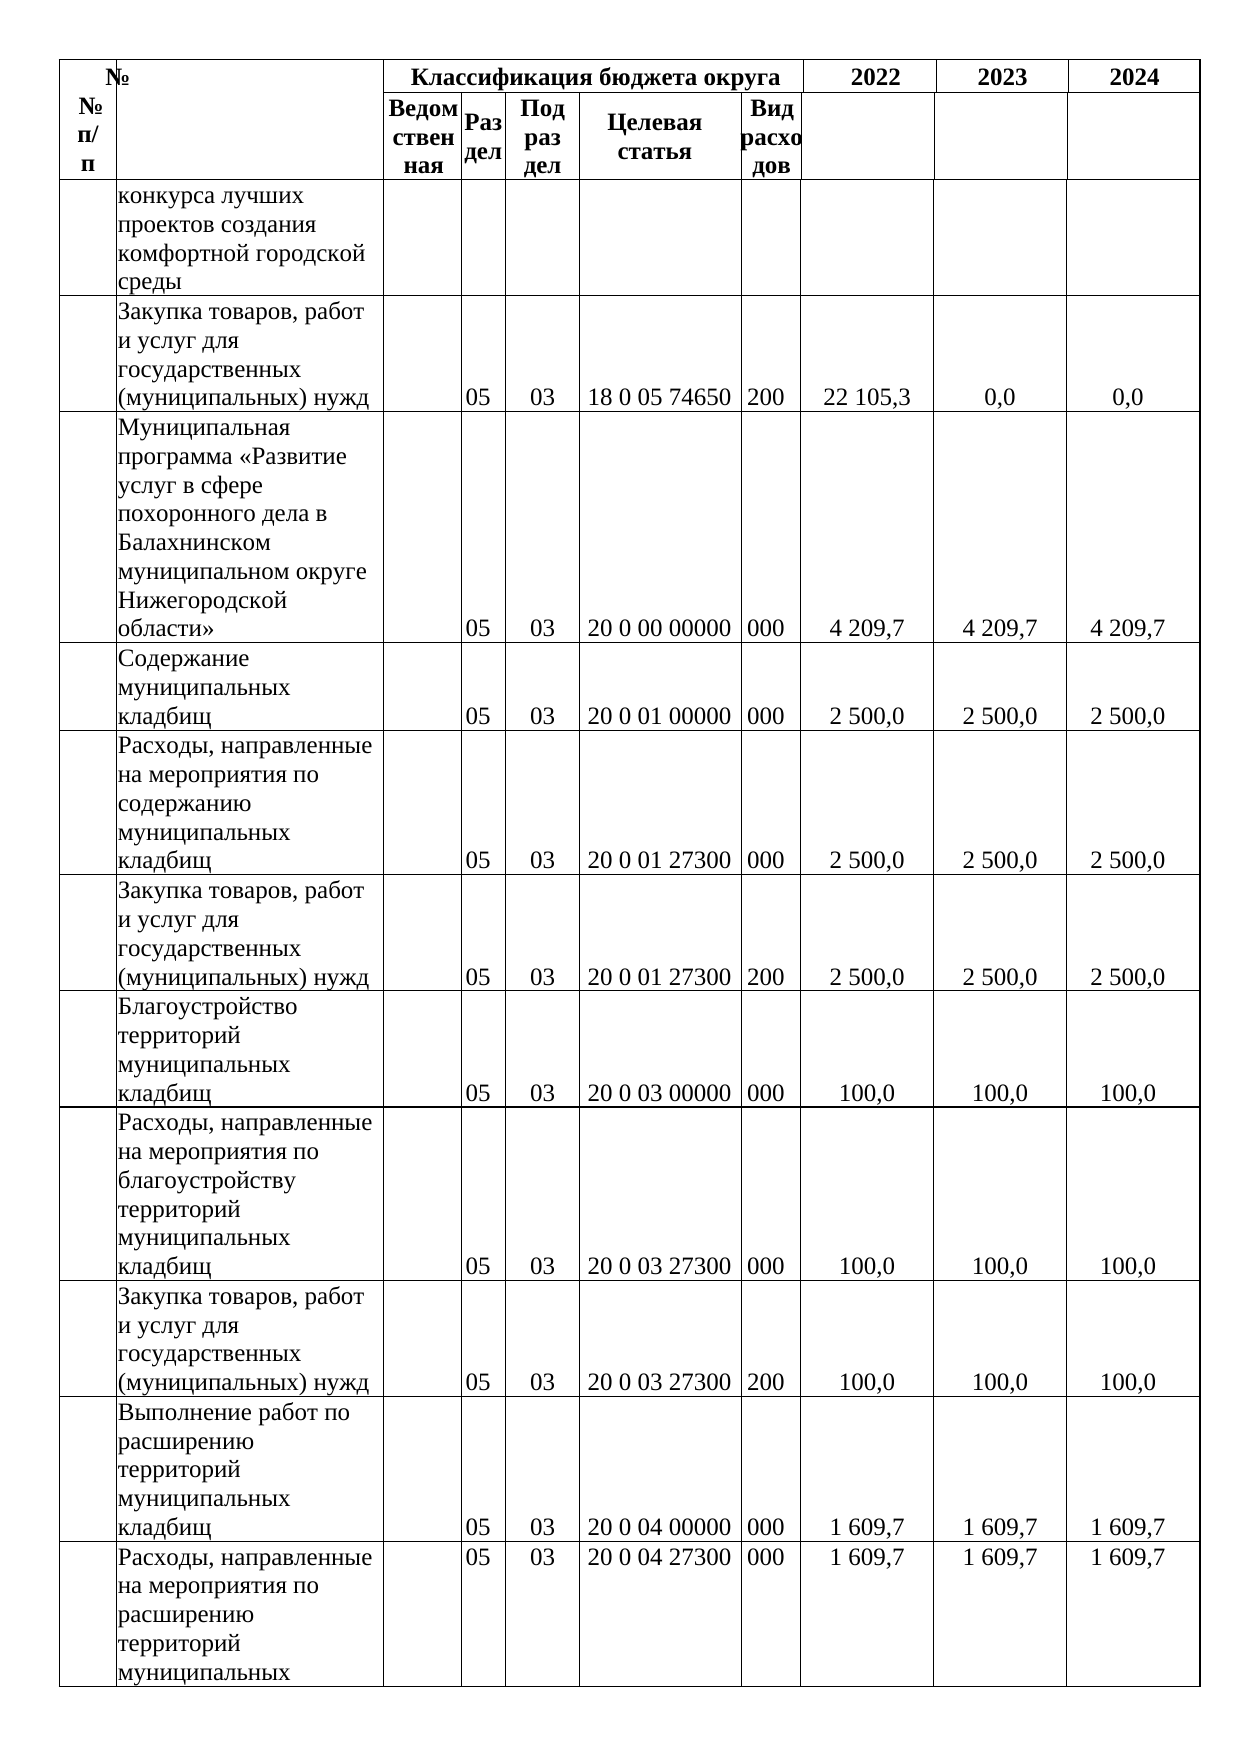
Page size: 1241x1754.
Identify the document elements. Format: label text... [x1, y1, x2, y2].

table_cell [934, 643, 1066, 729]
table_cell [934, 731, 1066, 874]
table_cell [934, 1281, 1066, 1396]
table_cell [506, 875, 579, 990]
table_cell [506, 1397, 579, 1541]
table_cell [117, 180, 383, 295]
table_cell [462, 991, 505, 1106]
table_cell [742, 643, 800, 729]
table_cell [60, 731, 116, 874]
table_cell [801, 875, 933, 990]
table_header [117, 60, 383, 179]
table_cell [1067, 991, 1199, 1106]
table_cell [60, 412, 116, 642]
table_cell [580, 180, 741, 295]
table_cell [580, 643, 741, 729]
table_cell Раз дел [462, 93, 505, 179]
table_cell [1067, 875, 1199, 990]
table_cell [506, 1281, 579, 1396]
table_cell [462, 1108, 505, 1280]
table_header Классификация бюджета округа [384, 60, 803, 92]
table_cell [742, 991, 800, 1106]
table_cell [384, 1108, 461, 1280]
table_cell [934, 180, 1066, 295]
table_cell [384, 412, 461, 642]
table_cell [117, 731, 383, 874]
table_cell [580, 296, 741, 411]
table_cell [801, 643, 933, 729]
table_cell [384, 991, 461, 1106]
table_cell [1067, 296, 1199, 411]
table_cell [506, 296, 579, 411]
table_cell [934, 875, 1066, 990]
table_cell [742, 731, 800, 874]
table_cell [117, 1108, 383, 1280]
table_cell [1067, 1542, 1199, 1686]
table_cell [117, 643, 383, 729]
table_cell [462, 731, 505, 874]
table_cell Под раз дел [506, 93, 579, 179]
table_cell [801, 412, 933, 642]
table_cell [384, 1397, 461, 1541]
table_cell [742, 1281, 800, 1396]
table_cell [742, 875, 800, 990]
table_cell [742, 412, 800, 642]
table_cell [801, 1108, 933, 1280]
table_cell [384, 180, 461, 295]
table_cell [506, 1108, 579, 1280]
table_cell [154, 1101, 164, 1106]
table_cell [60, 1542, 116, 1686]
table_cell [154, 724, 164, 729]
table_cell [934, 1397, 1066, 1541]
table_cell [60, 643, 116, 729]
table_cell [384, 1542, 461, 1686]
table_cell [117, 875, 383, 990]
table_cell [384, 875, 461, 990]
table_header 2024 [1069, 60, 1199, 92]
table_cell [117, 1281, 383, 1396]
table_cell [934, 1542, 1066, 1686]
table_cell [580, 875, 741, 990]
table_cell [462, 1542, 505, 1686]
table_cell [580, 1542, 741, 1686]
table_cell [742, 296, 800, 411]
table_cell [802, 93, 934, 179]
table_cell Ведом ствен ная [384, 93, 461, 179]
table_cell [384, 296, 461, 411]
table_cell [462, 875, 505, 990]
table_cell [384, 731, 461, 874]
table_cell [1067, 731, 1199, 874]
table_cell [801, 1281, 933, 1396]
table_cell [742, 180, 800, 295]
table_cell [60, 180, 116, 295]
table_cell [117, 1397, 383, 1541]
table_header 2022 [804, 60, 936, 92]
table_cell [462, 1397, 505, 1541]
table_cell Вид расхо дов [742, 93, 801, 179]
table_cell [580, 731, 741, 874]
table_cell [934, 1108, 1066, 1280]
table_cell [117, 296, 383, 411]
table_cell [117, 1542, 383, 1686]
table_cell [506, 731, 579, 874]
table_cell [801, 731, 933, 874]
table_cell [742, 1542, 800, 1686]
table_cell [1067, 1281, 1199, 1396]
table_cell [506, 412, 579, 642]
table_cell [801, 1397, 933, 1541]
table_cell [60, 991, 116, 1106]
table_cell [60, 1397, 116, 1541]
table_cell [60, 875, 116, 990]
table_header № №п/п [60, 60, 116, 179]
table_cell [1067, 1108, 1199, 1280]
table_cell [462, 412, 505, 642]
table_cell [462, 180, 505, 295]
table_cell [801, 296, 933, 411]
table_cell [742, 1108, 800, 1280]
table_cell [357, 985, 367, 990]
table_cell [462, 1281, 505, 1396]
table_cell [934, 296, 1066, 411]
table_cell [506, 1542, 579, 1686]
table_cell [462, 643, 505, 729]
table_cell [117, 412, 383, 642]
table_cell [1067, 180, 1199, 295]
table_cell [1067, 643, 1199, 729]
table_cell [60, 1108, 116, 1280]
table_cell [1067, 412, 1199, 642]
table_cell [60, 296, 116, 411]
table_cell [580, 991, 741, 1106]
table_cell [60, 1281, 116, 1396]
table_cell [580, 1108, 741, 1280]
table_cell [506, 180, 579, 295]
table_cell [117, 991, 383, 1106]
table_cell Целевая статья [580, 93, 741, 179]
table_cell [935, 93, 1067, 179]
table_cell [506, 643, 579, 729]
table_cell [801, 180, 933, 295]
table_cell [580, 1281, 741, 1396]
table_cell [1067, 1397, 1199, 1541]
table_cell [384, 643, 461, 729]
table_cell [1068, 93, 1199, 179]
table_header 2023 [937, 60, 1068, 92]
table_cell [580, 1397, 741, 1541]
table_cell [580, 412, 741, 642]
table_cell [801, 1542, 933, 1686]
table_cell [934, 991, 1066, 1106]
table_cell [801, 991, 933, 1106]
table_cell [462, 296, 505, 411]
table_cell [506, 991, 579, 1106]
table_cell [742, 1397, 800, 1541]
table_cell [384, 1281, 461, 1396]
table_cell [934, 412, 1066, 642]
